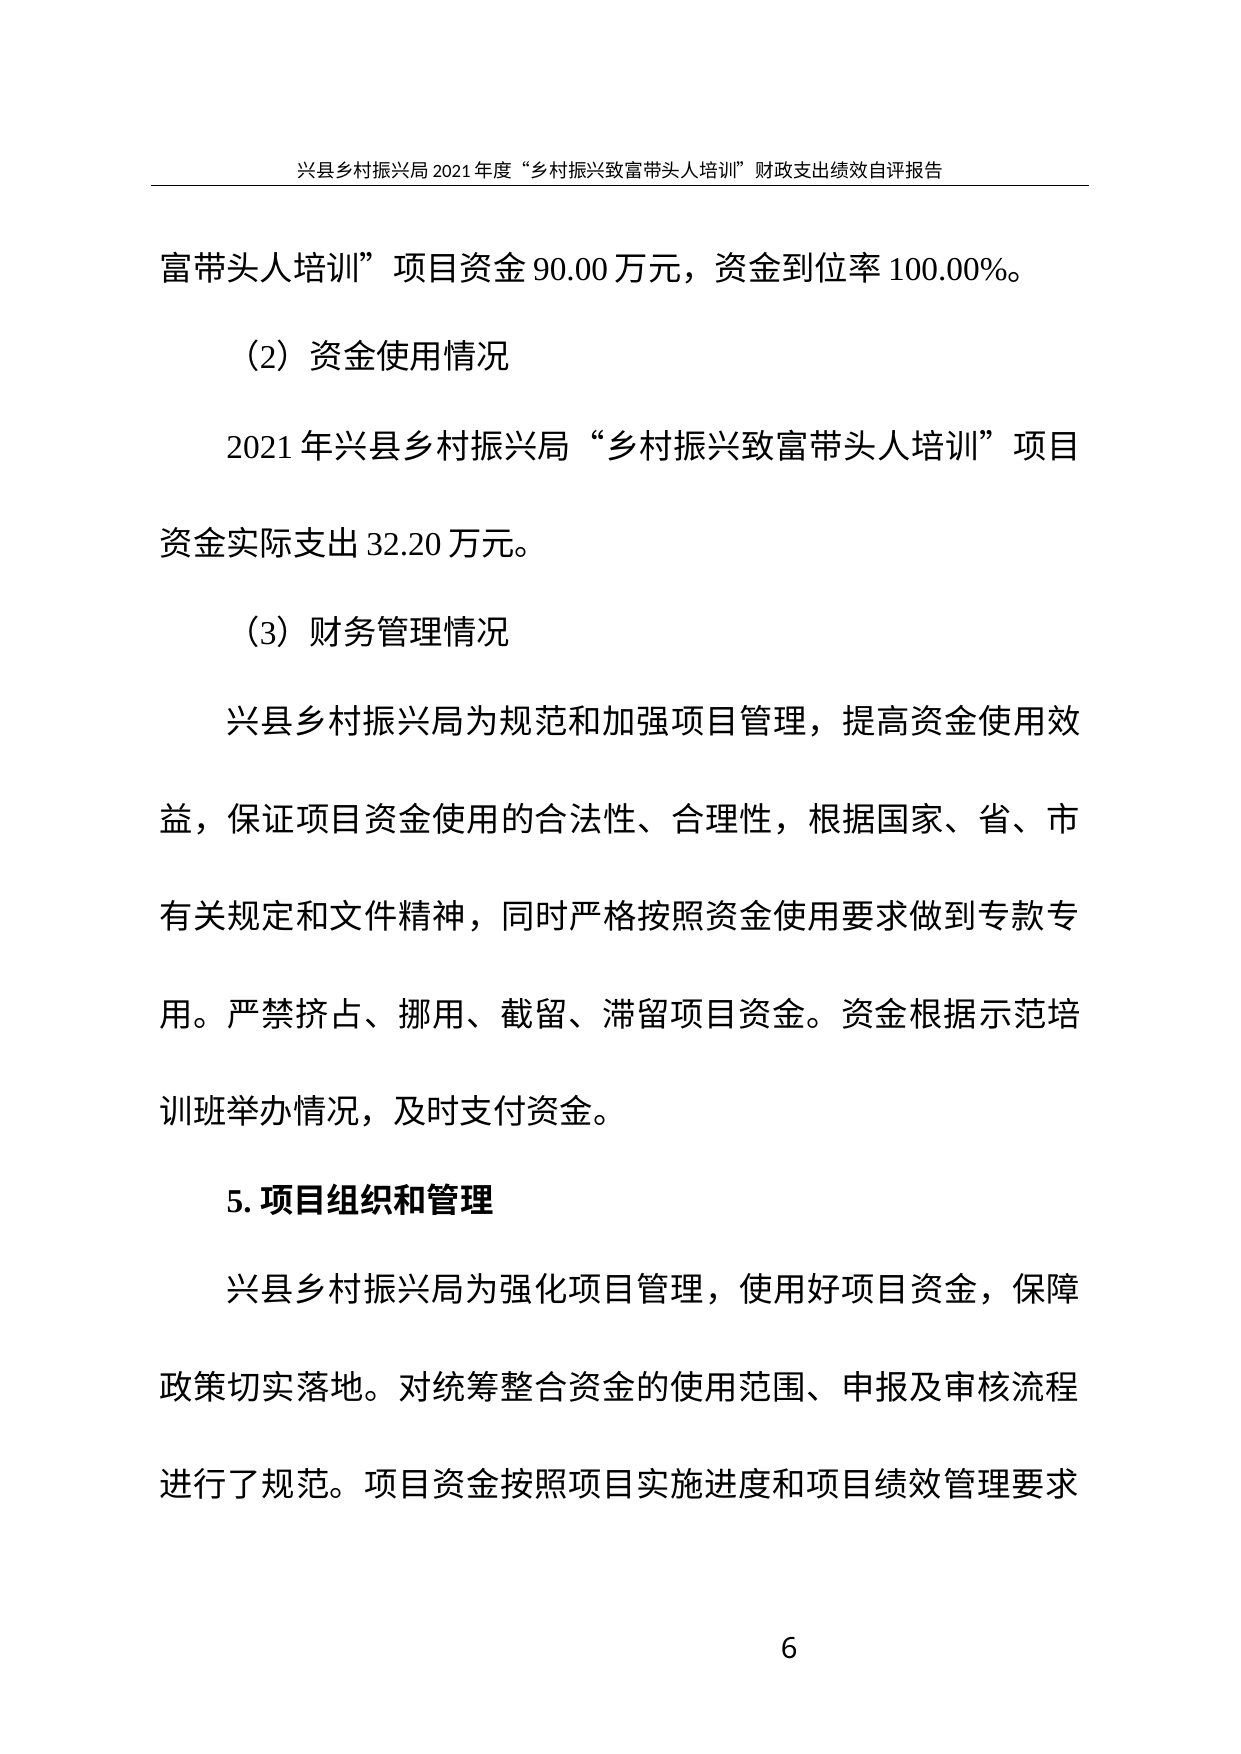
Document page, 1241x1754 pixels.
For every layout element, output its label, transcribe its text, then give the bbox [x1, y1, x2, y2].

text 2021年兴县乡村振兴局“乡村振兴致富带头人培训”项目资金实际支出32.20万元。 [159, 411, 1081, 573]
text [159, 1255, 1081, 1515]
text （2）资金使用情况 [159, 322, 1081, 387]
text （3）财务管理情况 [159, 598, 1081, 663]
text 兴县乡村振兴局为规范和加强项目管理，提高资金使用效益，保证项目资金使用的合法性、合理性，根据国家、省、市有关规定和文件精神，同时严格按照资金使用要求做到专款专用。严禁挤占、挪用、截留、滞留项目资金。资金根据示范培训班举办情况，及时支付资金。 [159, 687, 1081, 1142]
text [159, 233, 1081, 298]
list 项目组织和管理 [159, 1166, 1081, 1231]
